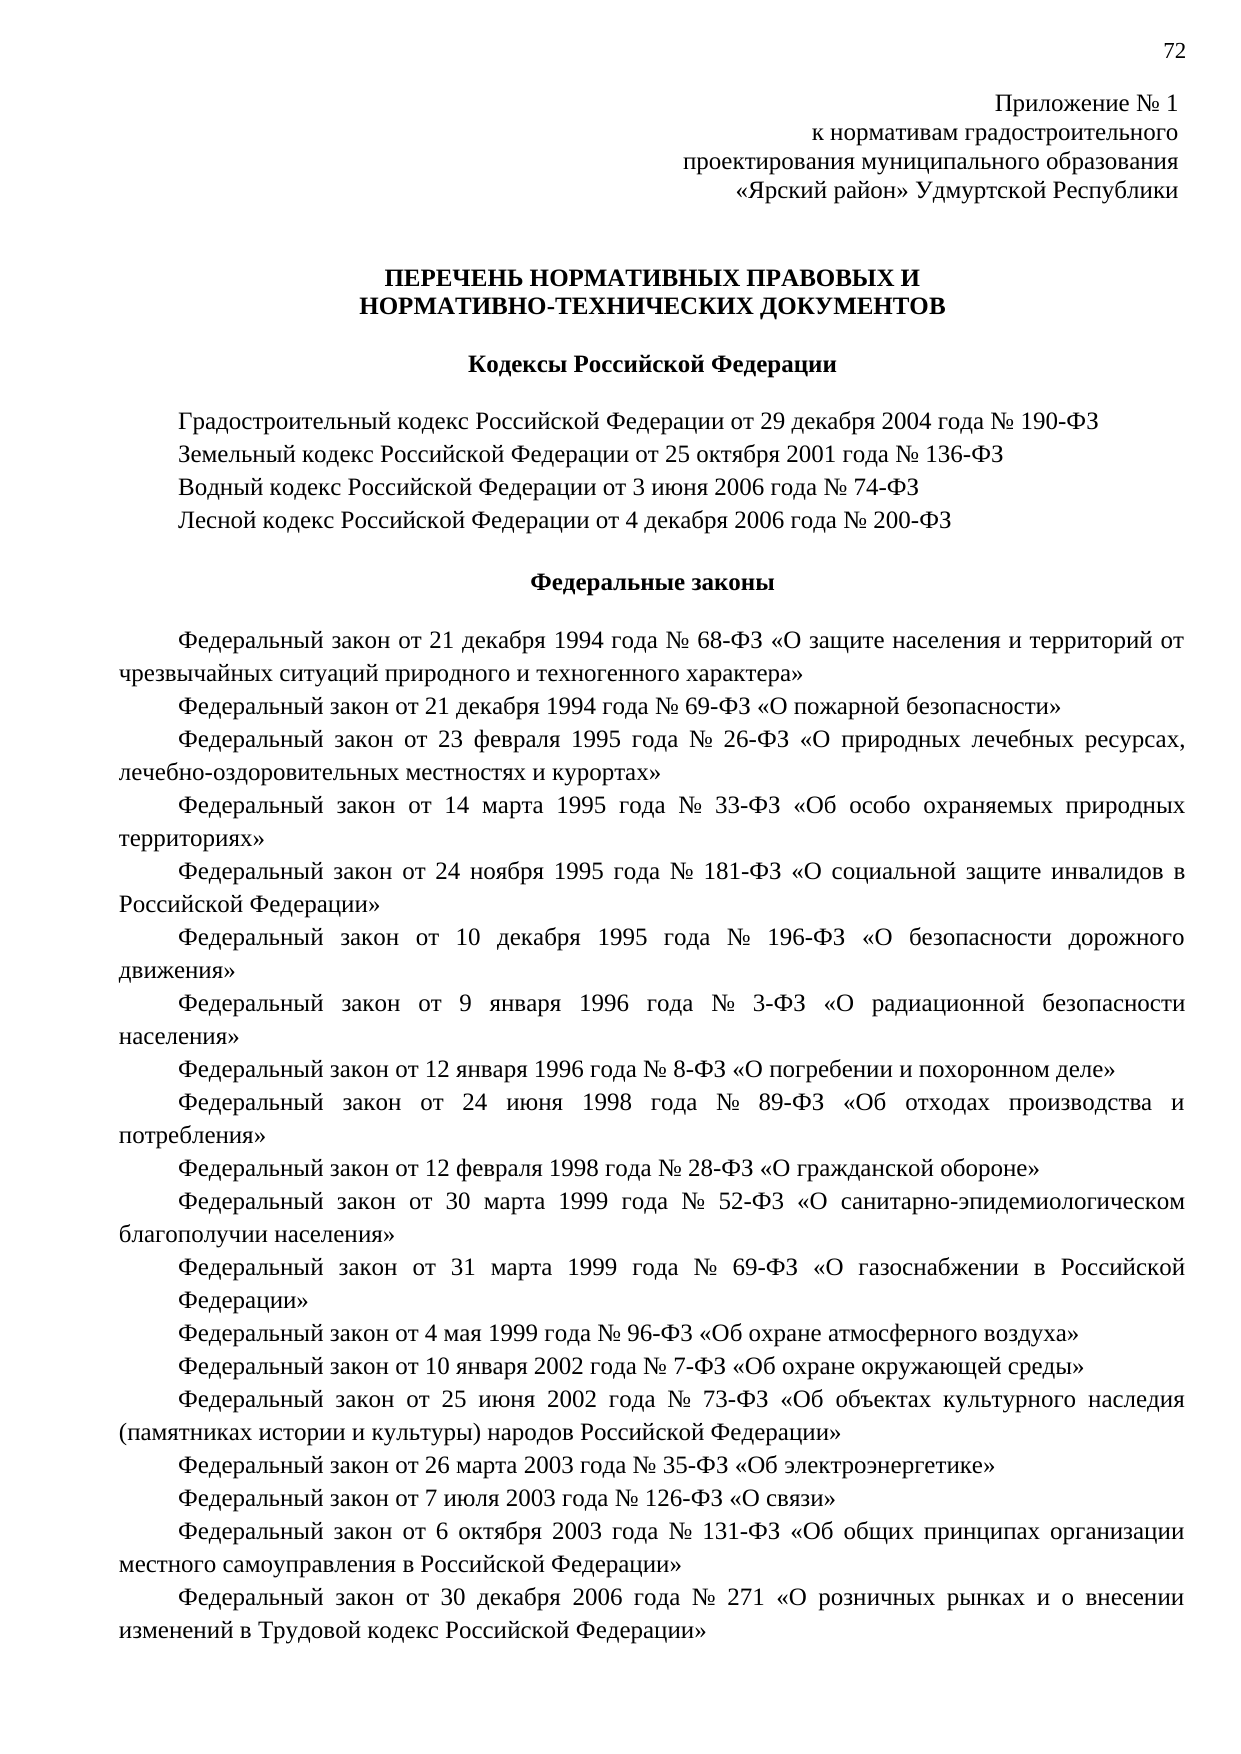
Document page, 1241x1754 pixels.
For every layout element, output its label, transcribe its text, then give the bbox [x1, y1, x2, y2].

text Водный кодекс Российской Федерации от 3 июня 2006 года № 74-ФЗ [119, 472, 1186, 501]
text Федеральный закон от 4 мая 1999 года № 96-Ф3 «Об охране атмосферного воздуха» [119, 1318, 1186, 1347]
text Федеральный закон от 12 февраля 1998 года № 28-ФЗ «О гражданской обороне» [119, 1153, 1186, 1182]
text «Ярский район» Удмуртской Республики [119, 175, 1178, 204]
text Федеральный закон от 6 октября 2003 года № 131-ФЗ «Об общих принципах организации местного самоуправления в Российской Федерации» [119, 1516, 1186, 1578]
text Федеральный закон от 24 ноября 1995 года № 181-ФЗ «О социальной защите инвалидов в Российской Федерации» [119, 856, 1186, 918]
text Федеральный закон от 25 июня 2002 года № 73-ФЗ «Об объектах культурного наследия (памятниках истории и культуры) народов Российской Федерации» [119, 1384, 1186, 1446]
text проектирования муниципального образования [119, 146, 1178, 175]
text Федеральный закон от 12 января 1996 года № 8-ФЗ «О погребении и похоронном деле» [119, 1054, 1186, 1083]
text Федеральный закон от 21 декабря 1994 года № 68-ФЗ «О защите населения и территорий от чрезвычайных ситуаций природного и техногенного характера» [119, 625, 1186, 687]
text Федеральный закон от 24 июня 1998 года № 89-ФЗ «Об отходах производства и потребления» [119, 1087, 1186, 1149]
text Градостроительный кодекс Российской Федерации от 29 декабря 2004 года № 190-ФЗ [119, 406, 1186, 435]
text Федеральный закон от 9 января 1996 года № 3-ФЗ «О радиационной безопасности населения» [119, 988, 1186, 1050]
text Кодексы Российской Федерации [119, 349, 1186, 378]
text Федеральный закон от 21 декабря 1994 года № 69-ФЗ «О пожарной безопасности» [119, 691, 1186, 719]
text Земельный кодекс Российской Федерации от 25 октября 2001 года № 136-ФЗ [119, 439, 1186, 468]
text Федеральный закон от 30 марта 1999 года № 52-Ф3 «О санитарно-эпидемиологическом благополучии населения» [119, 1186, 1186, 1248]
text НОРМАТИВНО-ТЕХНИЧЕСКИХ ДОКУМЕНТОВ [119, 291, 1186, 320]
text Лесной кодекс Российской Федерации от 4 декабря 2006 года № 200-ФЗ [119, 506, 1186, 534]
text к нормативам градостроительного [119, 117, 1178, 146]
text Федеральный закон от 7 июля 2003 года № 126-ФЗ «О связи» [119, 1483, 1186, 1512]
text Федеральный закон от 10 января 2002 года № 7-ФЗ «Об охране окружающей среды» [119, 1351, 1186, 1380]
text ПЕРЕЧЕНЬ НОРМАТИВНЫХ ПРАВОВЫХ И [119, 263, 1186, 291]
text Федеральный закон от 23 февраля 1995 года № 26-ФЗ «О природных лечебных ресурсах, лечебно-оздоровительных местностях и курортах» [119, 724, 1186, 786]
text Федеральный закон от 14 марта 1995 года № 33-ФЗ «Об особо охраняемых природных территориях» [119, 790, 1186, 852]
text Федеральный закон от 30 декабря 2006 года № 271 «О розничных рынках и о внесении изменений в Трудовой кодекс Российской Федерации» [119, 1582, 1186, 1644]
text Федеральные законы [119, 567, 1186, 596]
text Приложение № 1 [119, 88, 1178, 117]
text Федеральный закон от 31 марта 1999 года № 69-ФЗ «О газоснабжении в Российской Федерации» [178, 1252, 1186, 1314]
text Федеральный закон от 10 декабря 1995 года № 196-ФЗ «О безопасности дорожного движения» [119, 922, 1186, 984]
text Федеральный закон от 26 марта 2003 года № 35-ФЗ «Об электроэнергетике» [119, 1450, 1186, 1479]
